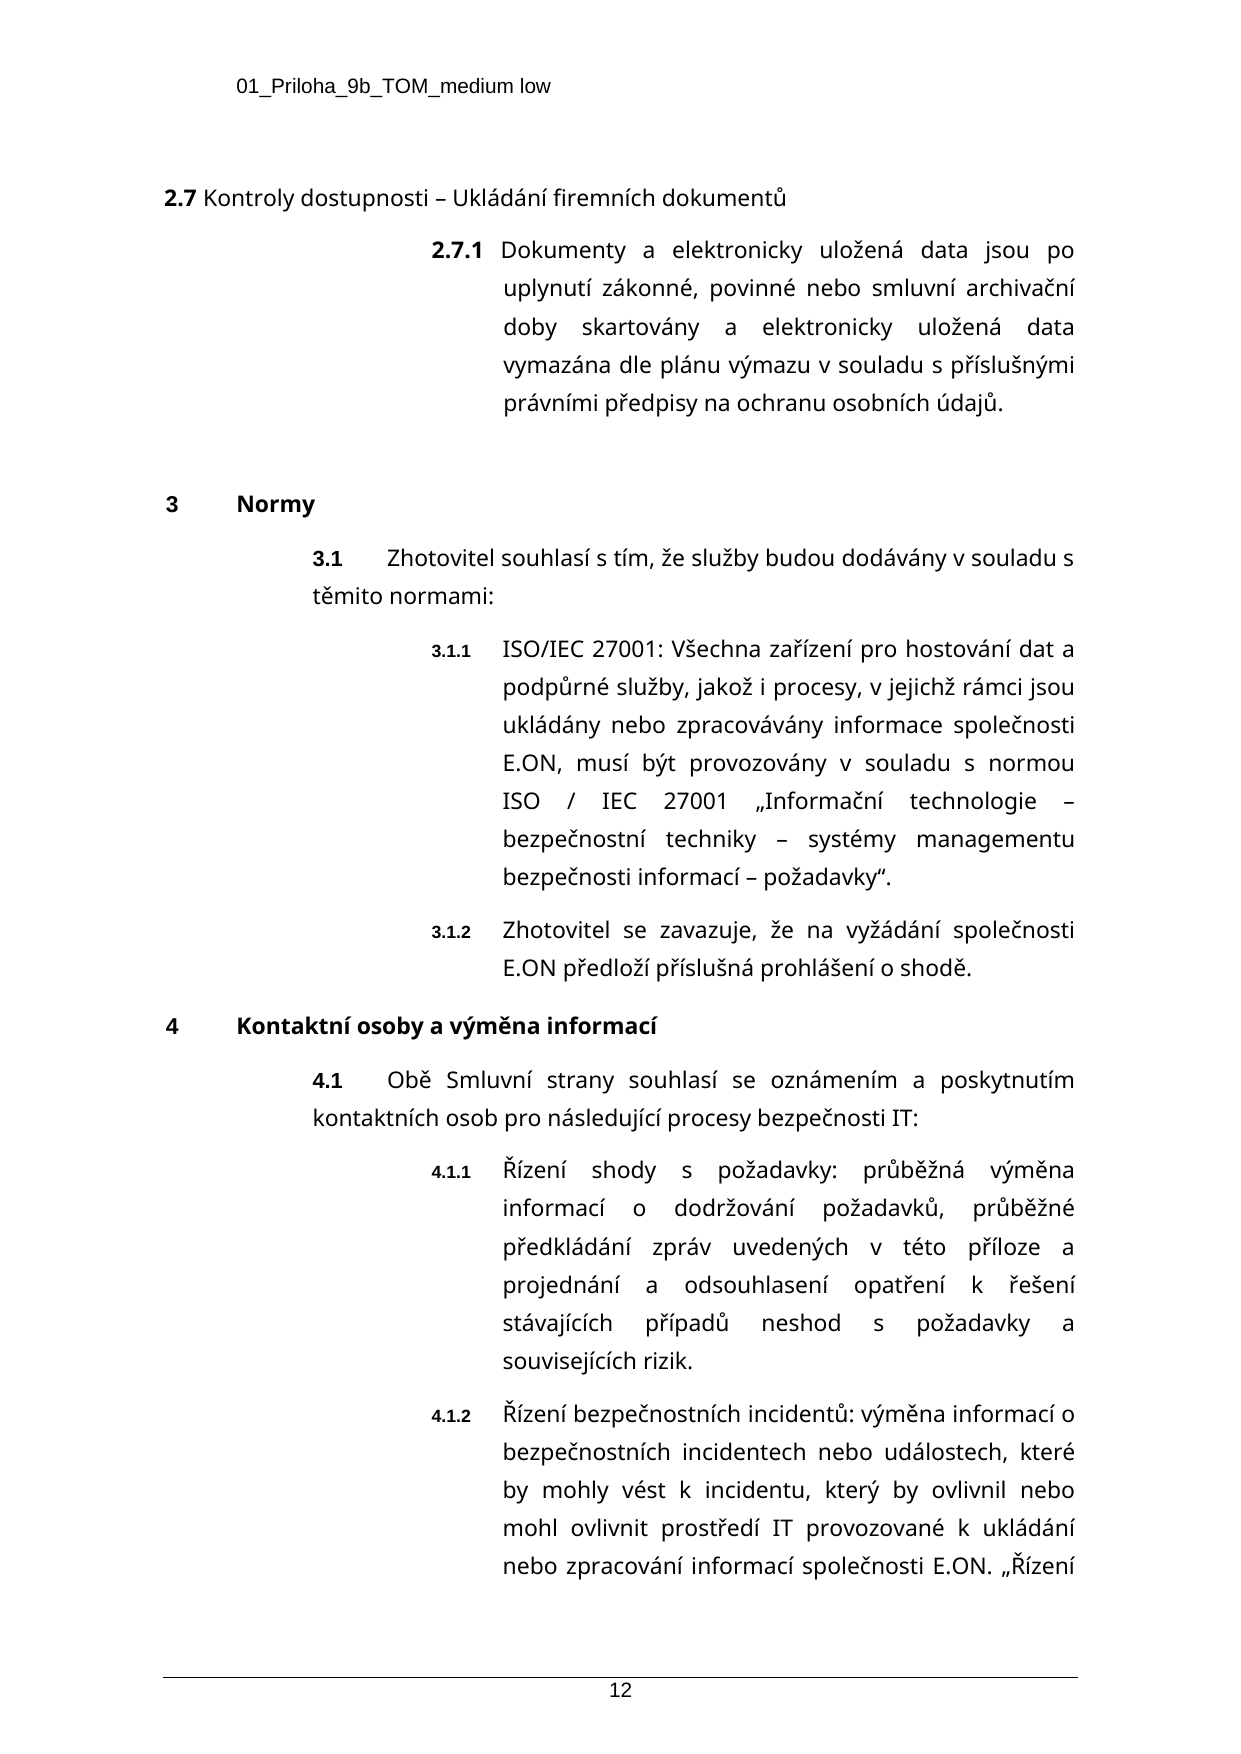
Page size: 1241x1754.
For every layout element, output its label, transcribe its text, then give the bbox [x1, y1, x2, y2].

text 2.7 Kontroly dostupnosti – Ukládání firemních dokumentů [164, 182, 1076, 213]
list Obě Smluvní strany souhlasí se oznámením a poskytnutím kontaktních osob pro následující procesy bezpečnosti IT: [312, 1063, 1076, 1133]
list Normy [166, 488, 1076, 519]
list Zhotovitel se zavazuje, že na vyžádání společnosti E.ON předloží příslušná prohlášení o shodě. [431, 914, 1076, 983]
list Řízení shody s požadavky: průběžná výměna informací o dodržování požadavků, průběžné předkládání zpráv uvedených v této příloze a projednání a odsouhlasení opatření k řešení stávajících případů neshod s požadavky a souvisejících rizik. [431, 1154, 1076, 1376]
list Zhotovitel souhlasí s tím, že služby budou dodávány v souladu s těmito normami: [312, 542, 1076, 611]
list ISO/IEC 27001: Všechna zařízení pro hostování dat a podpůrné služby, jakož i procesy, v jejichž rámci jsou ukládány nebo zpracovávány informace společnosti E.ON, musí být provozovány v souladu s normou ISO / IEC 27001 „Informační technologie – bezpečnostní techniky – systémy managementu bezpečnosti informací – požadavky“. [431, 632, 1076, 892]
text 2.7.1 Dokumenty a elektronicky uložená data jsou po uplynutí zákonné, povinné nebo smluvní archivační doby skartovány a elektronicky uložená data vymazána dle plánu výmazu v souladu s příslušnými právními předpisy na ochranu osobních údajů. [431, 234, 1076, 418]
list Kontaktní osoby a výměna informací [166, 1010, 1076, 1041]
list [431, 1397, 1076, 1581]
